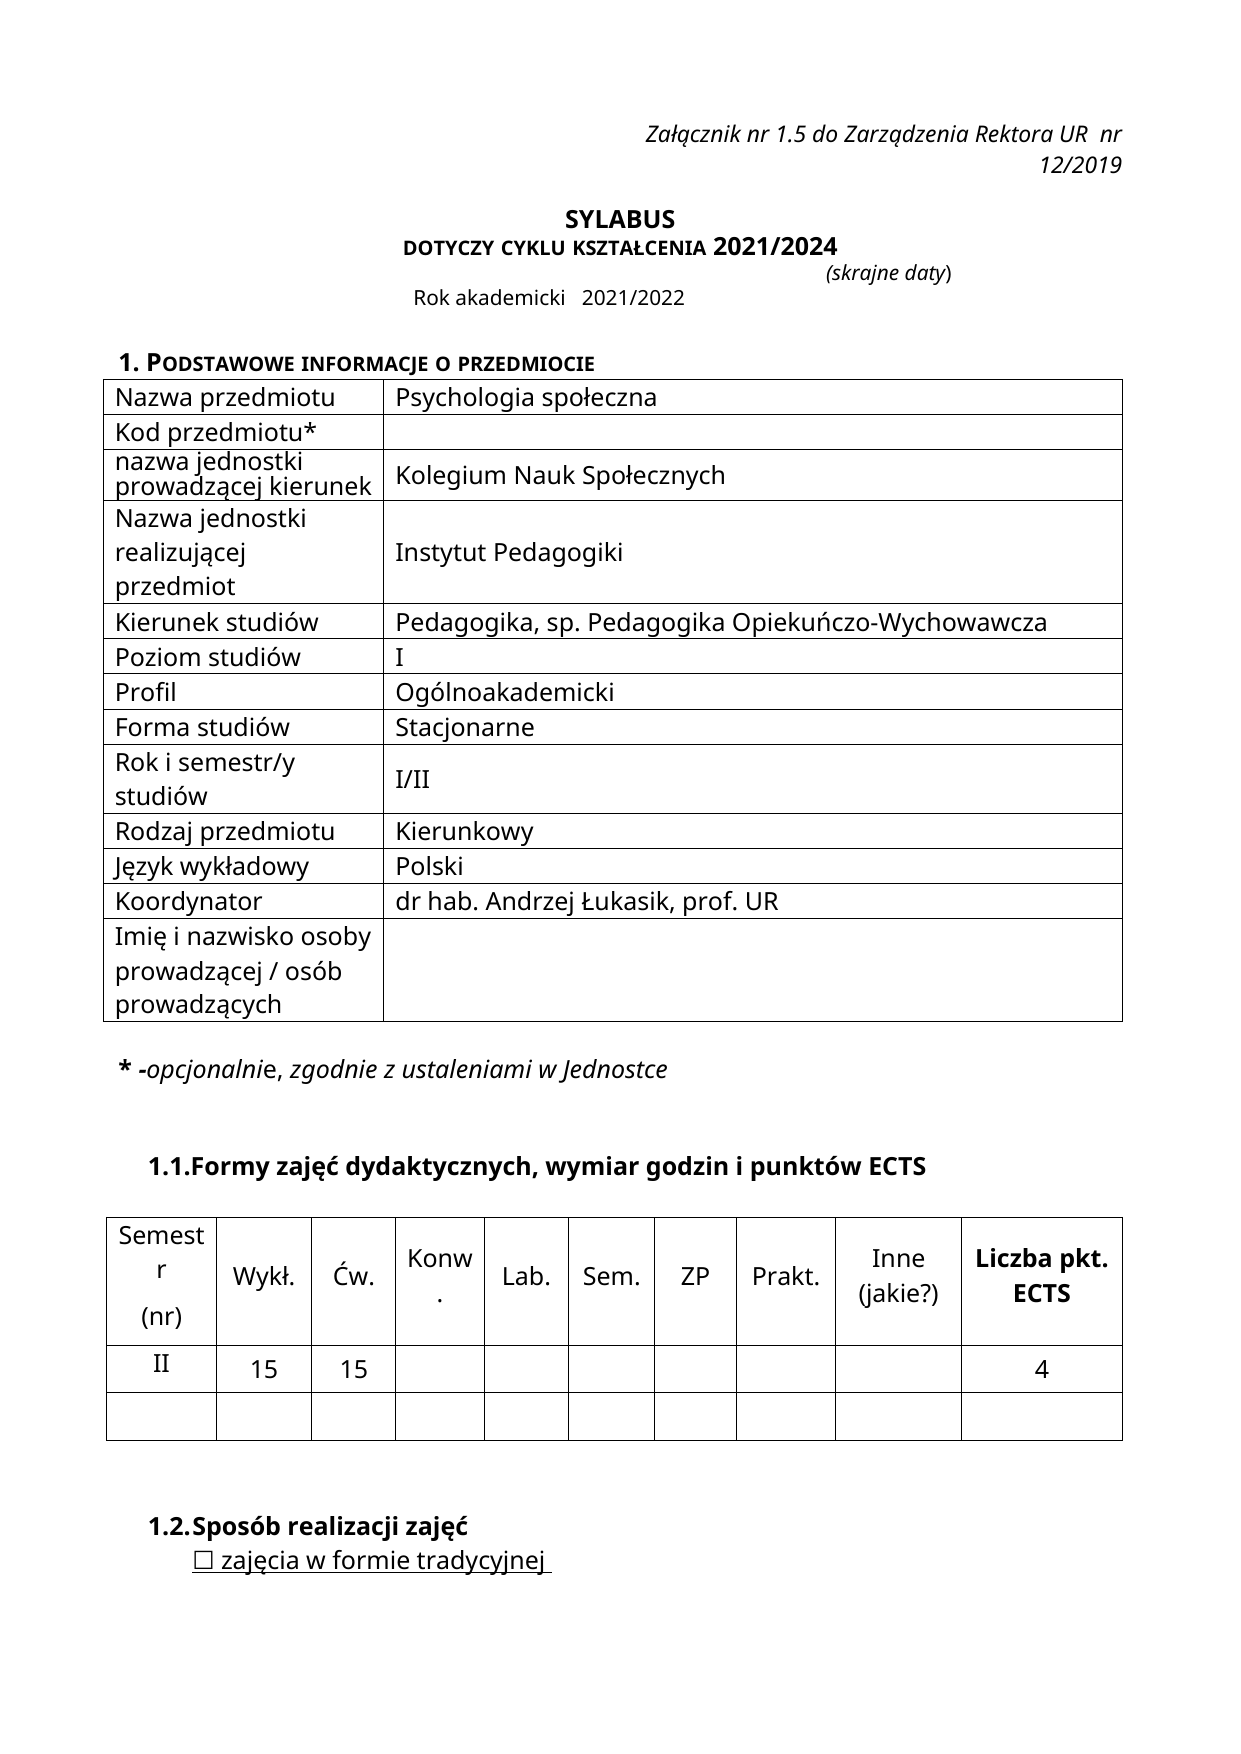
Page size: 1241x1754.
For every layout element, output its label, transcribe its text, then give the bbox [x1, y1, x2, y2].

table_cell Polski [384, 849, 1122, 883]
table_header Prakt. [737, 1218, 835, 1345]
table_cell Kod przedmiotu* [104, 415, 383, 449]
text 1.1.Formy zajęć dydaktycznych, wymiar godzin i punktów ECTS [148, 1149, 1122, 1183]
table_cell I/II [384, 745, 1122, 813]
table_cell [836, 1346, 961, 1392]
text dotyczy cyklu kształcenia 2021/2024 [118, 236, 1122, 261]
table_header Wykł. [217, 1218, 311, 1345]
table_cell [836, 1393, 961, 1439]
table_cell [962, 1393, 1122, 1439]
table_cell Kierunkowy [384, 814, 1122, 848]
table_header Semestr (nr) [107, 1218, 216, 1345]
table_cell Koordynator [104, 884, 383, 918]
table_header Nazwa przedmiotu [104, 380, 383, 414]
table_cell [396, 1346, 484, 1392]
table_cell Stacjonarne [384, 710, 1122, 743]
table_header Psychologia społeczna [384, 380, 1122, 414]
table_cell dr hab. Andrzej Łukasik, prof. UR [384, 884, 1122, 918]
table_cell Instytut Pedagogiki [384, 501, 1122, 603]
table_cell [485, 1346, 568, 1392]
table_header Sem. [569, 1218, 654, 1345]
table_cell Język wykładowy [104, 849, 383, 883]
table_cell [485, 1393, 568, 1439]
table_header Liczba pkt. ECTS [962, 1218, 1122, 1345]
table_cell Kolegium Nauk Społecznych [384, 450, 1122, 500]
text Rok akademicki 2021/2022 [118, 286, 1122, 311]
table_cell [384, 415, 1122, 449]
table_cell [737, 1393, 835, 1439]
table_cell [569, 1393, 654, 1439]
table_cell I [384, 639, 1122, 673]
text ☐ zajęcia w formie tradycyjnej [192, 1543, 1122, 1577]
table_cell [312, 1393, 395, 1439]
text 1.2. Sposób realizacji zajęć [148, 1509, 1122, 1543]
table_header Konw. [396, 1218, 484, 1345]
table_cell 4 [962, 1346, 1122, 1392]
text 1. Podstawowe informacje o przedmiocie [118, 344, 1122, 379]
table_header ZP [655, 1218, 736, 1345]
table_cell II [107, 1346, 216, 1392]
table_cell Forma studiów [104, 710, 383, 743]
table_cell [655, 1346, 736, 1392]
table_header Ćw. [312, 1218, 395, 1345]
table_cell [655, 1393, 736, 1439]
table_cell [737, 1346, 835, 1392]
text Załącznik nr 1.5 do Zarządzenia Rektora UR nr 12/2019 [118, 118, 1122, 181]
table_cell nazwa jednostki prowadzącej kierunek [104, 450, 383, 500]
table_header Lab. [485, 1218, 568, 1345]
table_cell Kierunek studiów [104, 604, 383, 638]
table_cell Rok i semestr/y studiów [104, 745, 383, 813]
table_cell Nazwa jednostki realizującej przedmiot [104, 501, 383, 603]
table_cell Poziom studiów [104, 639, 383, 673]
table_cell 15 [312, 1346, 395, 1392]
table_cell [217, 1393, 311, 1439]
table_cell Rodzaj przedmiotu [104, 814, 383, 848]
table_cell [396, 1393, 484, 1439]
table_cell 15 [217, 1346, 311, 1392]
text (skrajne daty) [118, 261, 1122, 286]
table_cell [107, 1393, 216, 1439]
table_cell Pedagogika, sp. Pedagogika Opiekuńczo-Wychowawcza [384, 604, 1122, 638]
table_cell [384, 919, 1122, 1021]
table_header Inne (jakie?) [836, 1218, 961, 1345]
table_cell [569, 1346, 654, 1392]
text SYLABUS [118, 201, 1122, 236]
table_cell Profil [104, 674, 383, 708]
text * -opcjonalnie, zgodnie z ustaleniami w Jednostce [118, 1051, 1122, 1086]
table_cell Imię i nazwisko osoby prowadzącej / osób prowadzących [104, 919, 383, 1021]
table_cell Ogólnoakademicki [384, 674, 1122, 708]
